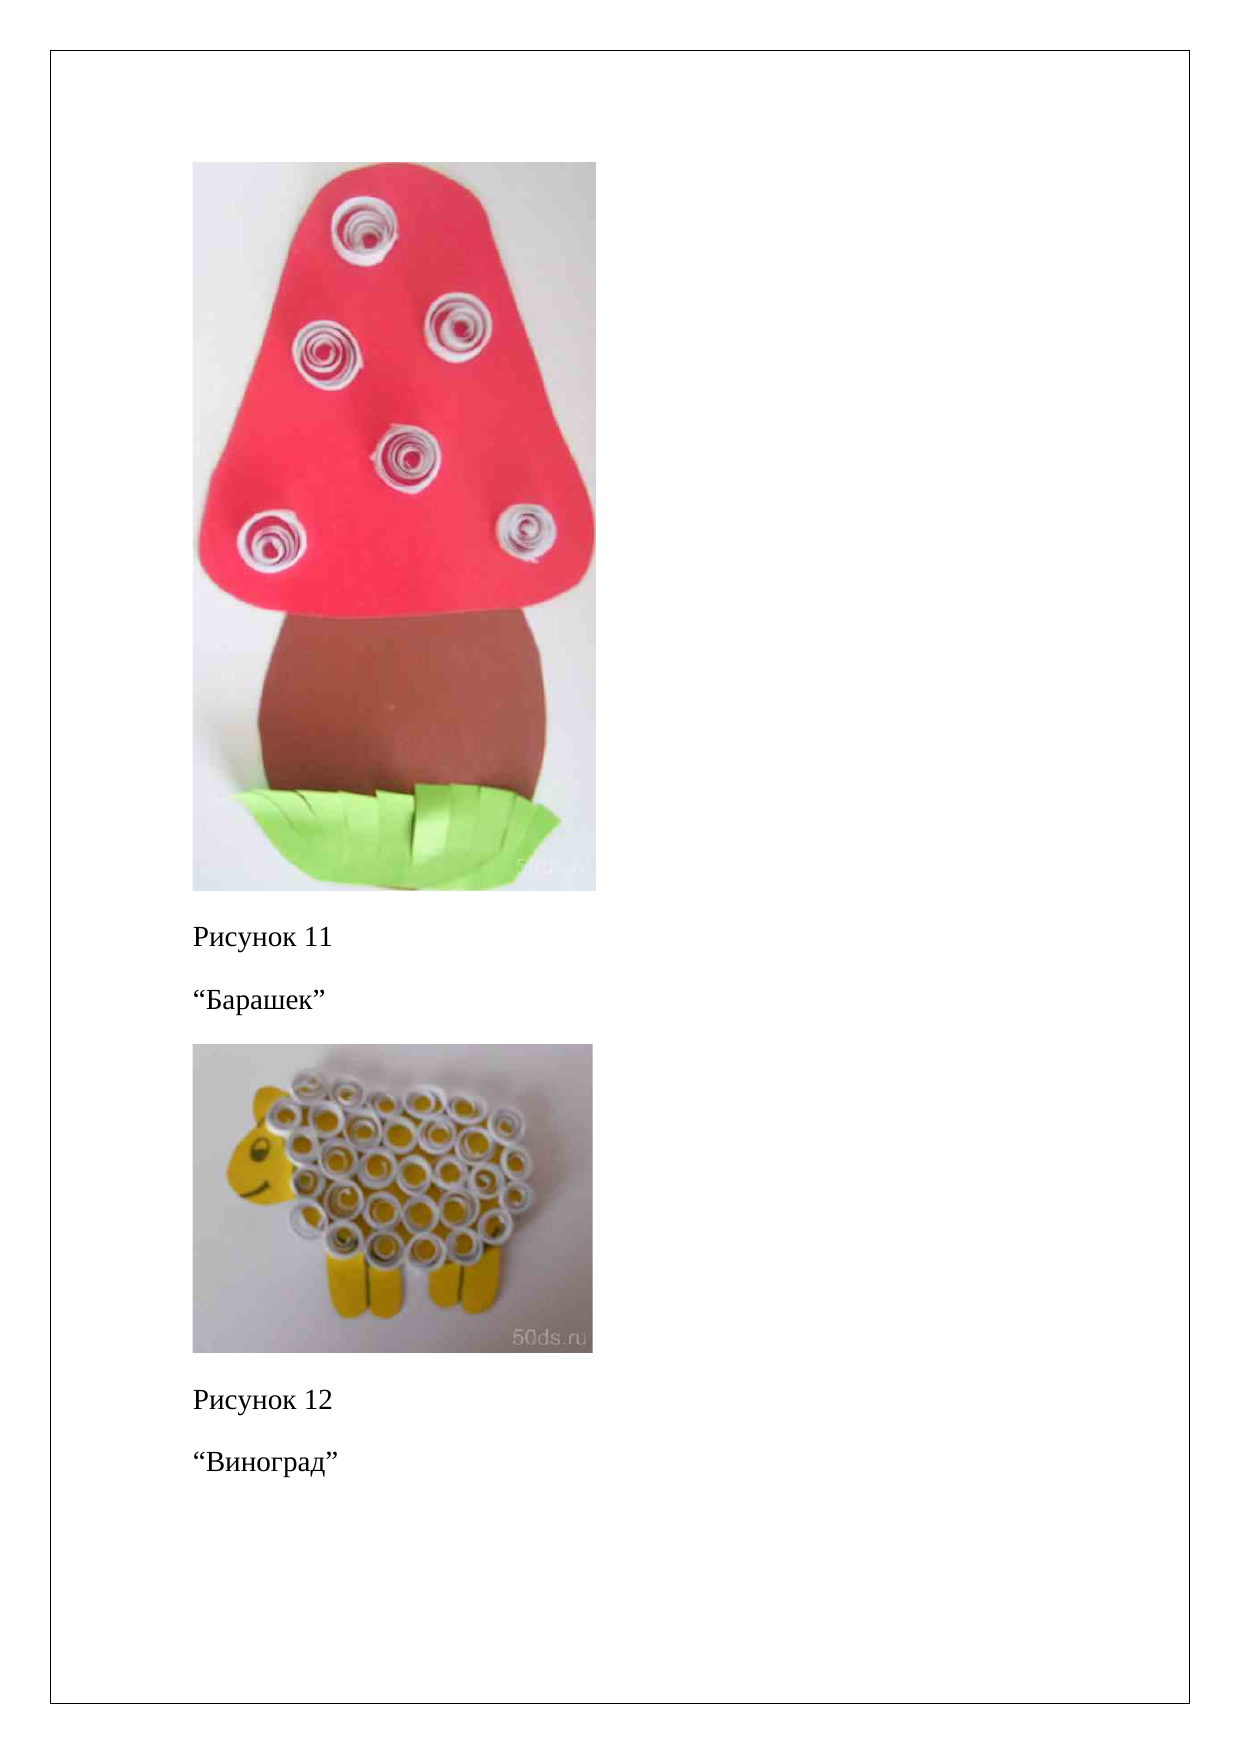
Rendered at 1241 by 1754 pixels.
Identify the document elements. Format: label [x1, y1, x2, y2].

picture [192, 1044, 593, 1353]
picture [192, 162, 596, 891]
table_header [177, 118, 840, 1523]
